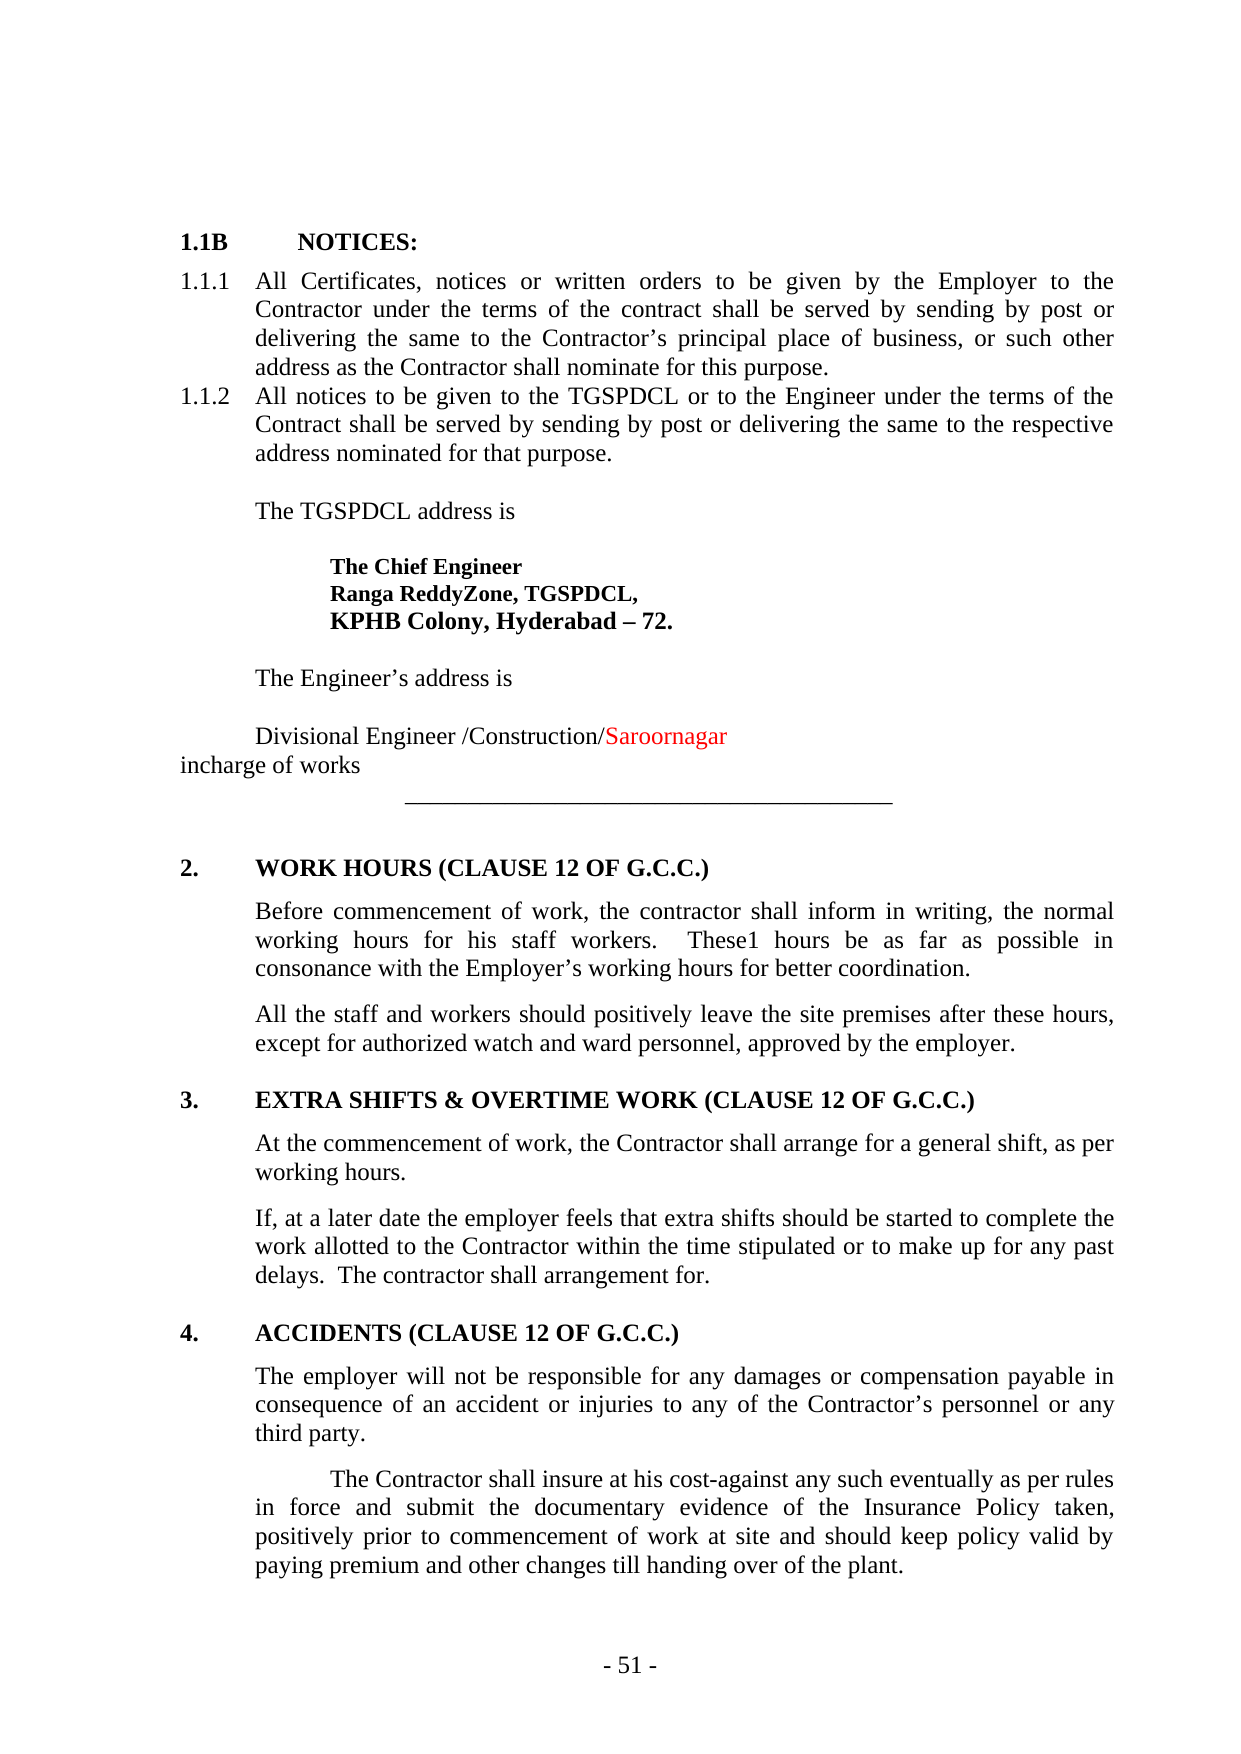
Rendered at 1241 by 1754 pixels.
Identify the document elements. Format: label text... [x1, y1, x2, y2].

text If, at a later date the employer feels that extra shifts should be started to complete the work allotted to the Contractor within the time stipulated or to make up for any past delays. The contractor shall arrangement for. [255, 1203, 1115, 1289]
list WORK HOURS (CLAUSE 12 OF G.C.C.) [180, 853, 1115, 882]
text All the staff and workers should positively leave the site premises after these hours, except for authorized watch and ward personnel, approved by the employer. [255, 999, 1115, 1056]
text Ranga ReddyZone, TGSPDCL, [330, 580, 1115, 606]
text Before commencement of work, the contractor shall inform in writing, the normal working hours for his staff workers. These1 hours be as far as possible in consonance with the Employer’s working hours for better coordination. [255, 896, 1115, 982]
text incharge of works [180, 750, 1115, 778]
text At the commencement of work, the Contractor shall arrange for a general shift, as per working hours. [255, 1128, 1115, 1186]
text _______________________________________ [405, 778, 1115, 807]
text KPHB Colony, Hyderabad – 72. [330, 606, 1115, 635]
list All Certificates, notices or written orders to be given by the Employer to the Contractor under the terms of the contract shall be served by sending by post or delivering the same to the Contractor’s principal place of business, or such other address as the Contractor shall nominate for this purpose. [180, 266, 1115, 381]
text The Engineer’s address is [180, 663, 1115, 692]
list EXTRA SHIFTS & OVERTIME WORK (CLAUSE 12 OF G.C.C.) [180, 1085, 1115, 1114]
text 1.1B NOTICES: [180, 227, 1115, 256]
text The employer will not be responsible for any damages or compensation payable in consequence of an accident or injuries to any of the Contractor’s personnel or any third party. [255, 1361, 1115, 1447]
text The TGSPDCL address is [180, 496, 1115, 524]
list All notices to be given to the TGSPDCL or to the Engineer under the terms of the Contract shall be served by sending by post or delivering the same to the respective address nominated for that purpose. [180, 381, 1115, 467]
text The Contractor shall insure at his cost-against any such eventually as per rules in force and submit the documentary evidence of the Insurance Policy taken, positively prior to commencement of work at site and should keep policy valid by paying premium and other changes till handing over of the plant. [255, 1464, 1115, 1579]
list ACCIDENTS (CLAUSE 12 OF G.C.C.) [180, 1318, 1115, 1346]
text The Chief Engineer [330, 553, 1115, 580]
text Divisional Engineer /Construction/Saroornagar [180, 721, 1115, 750]
